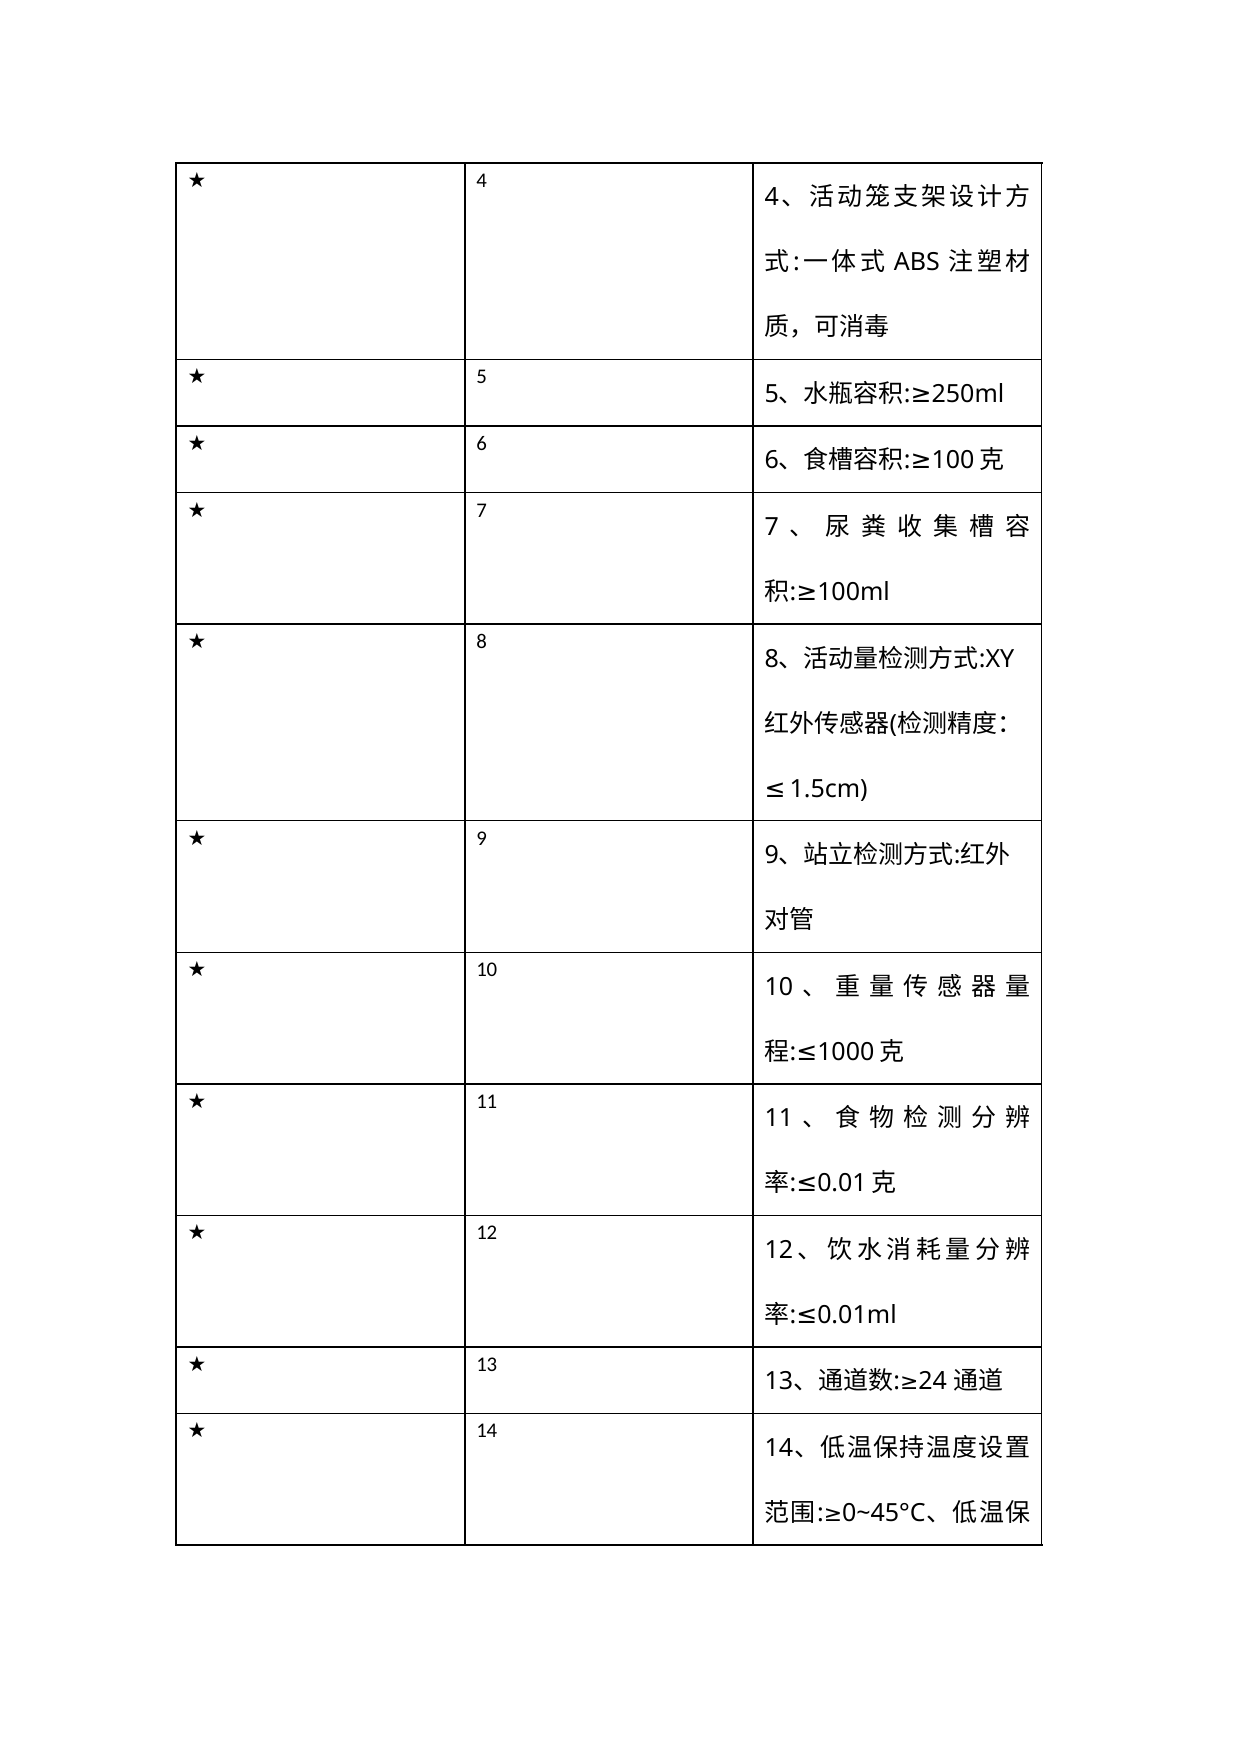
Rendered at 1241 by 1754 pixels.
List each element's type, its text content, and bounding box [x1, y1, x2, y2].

table_cell ★ [177, 1348, 464, 1413]
table_cell 12 [466, 1216, 752, 1346]
table_cell 7、尿粪收集槽容积:≥100ml [754, 493, 1041, 623]
table_cell 5、水瓶容积:≥250ml [754, 360, 1041, 425]
table_cell ★ [177, 625, 464, 820]
table_cell 6、食槽容积:≥100克 [754, 427, 1041, 492]
table_cell ★ [177, 1216, 464, 1346]
table_cell 9、站立检测方式:红外对管 [754, 821, 1041, 951]
table_cell 11 [466, 1085, 752, 1214]
table_cell 14 [466, 1414, 752, 1544]
table_cell 10、重量传感器量程:≤1000克 [754, 953, 1041, 1083]
table_cell 5 [466, 360, 752, 425]
table_cell 13、通道数:≥24 通道 [754, 1348, 1041, 1413]
table_cell ★ [177, 360, 464, 425]
table_cell 4、活动笼支架设计方式:一体式ABS注塑材质，可消毒 [754, 164, 1041, 358]
table_cell ★ [177, 1085, 464, 1214]
table_cell 4 [466, 164, 752, 358]
table_cell 11、食物检测分辨率:≤0.01克 [754, 1085, 1041, 1214]
table_cell 6 [466, 427, 752, 492]
table_cell 8 [466, 625, 752, 820]
table_cell ★ [177, 427, 464, 492]
table_cell 7 [466, 493, 752, 623]
table_cell ★ [177, 493, 464, 623]
table_cell ★ [177, 1414, 464, 1544]
table_cell 13 [466, 1348, 752, 1413]
table_cell 12、饮水消耗量分辨率:≤0.01ml [754, 1216, 1041, 1346]
table_cell 9 [466, 821, 752, 951]
table_cell 10 [466, 953, 752, 1083]
table_cell ★ [177, 164, 464, 358]
table_cell 8、活动量检测方式:XY红外传感器(检测精度：≤1.5cm) [754, 625, 1041, 820]
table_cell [754, 1414, 1041, 1544]
table_cell ★ [177, 821, 464, 951]
table_cell ★ [177, 953, 464, 1083]
